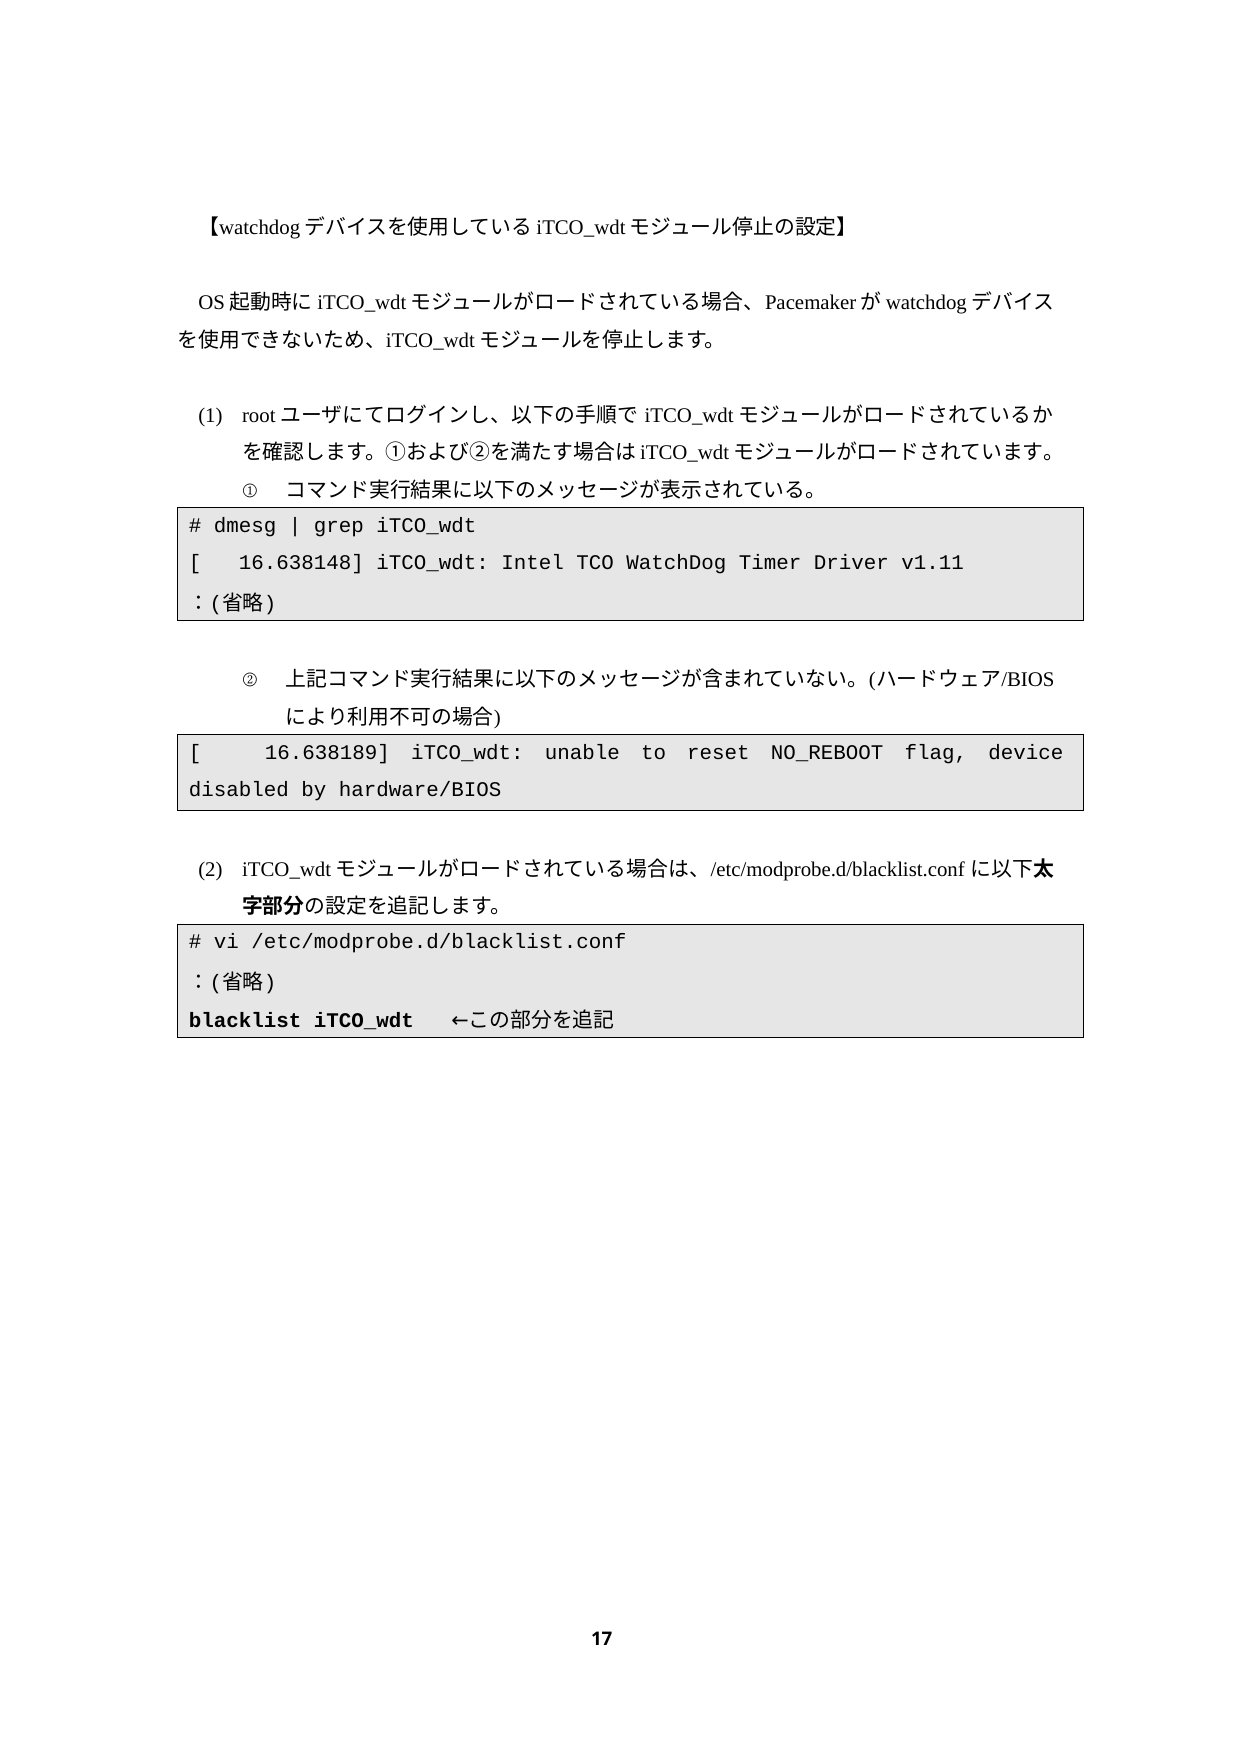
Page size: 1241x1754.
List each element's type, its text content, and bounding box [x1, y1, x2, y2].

table_header # dmesg | grep iTCO_wdt [ 16.638148] iTCO_wdt: Intel TCO WatchDog Timer Driver v1.11 ：(省略) [178, 508, 1083, 620]
table_header [ 16.638189] iTCO_wdt: unable to reset NO_REBOOT flag, device disabled by hardware/BIOS [178, 735, 1083, 810]
list 上記コマンド実行結果に以下のメッセージが含まれていない。(ハードウェア/BIOSにより利用不可の場合) [242, 659, 1054, 734]
list rootユーザにてログインし、以下の手順でiTCO_wdtモジュールがロードされているかを確認します。①および②を満たす場合はiTCO_wdtモジュールがロードされています。 [198, 394, 1054, 469]
list コマンド実行結果に以下のメッセージが表示されている。 [242, 469, 1054, 507]
text OS起動時にiTCO_wdtモジュールがロードされている場合、Pacemakerがwatchdogデバイスを使用できないため、iTCO_wdtモジュールを停止します。 [177, 282, 1054, 357]
text 【watchdogデバイスを使用しているiTCO_wdtモジュール停止の設定】 [177, 207, 1054, 244]
table_header # vi /etc/modprobe.d/blacklist.conf ：(省略) blacklist iTCO_wdt ←この部分を追記 [178, 925, 1083, 1037]
list iTCO_wdtモジュールがロードされている場合は、/etc/modprobe.d/blacklist.conf に以下太字部分の設定を追記します。 [198, 848, 1054, 923]
